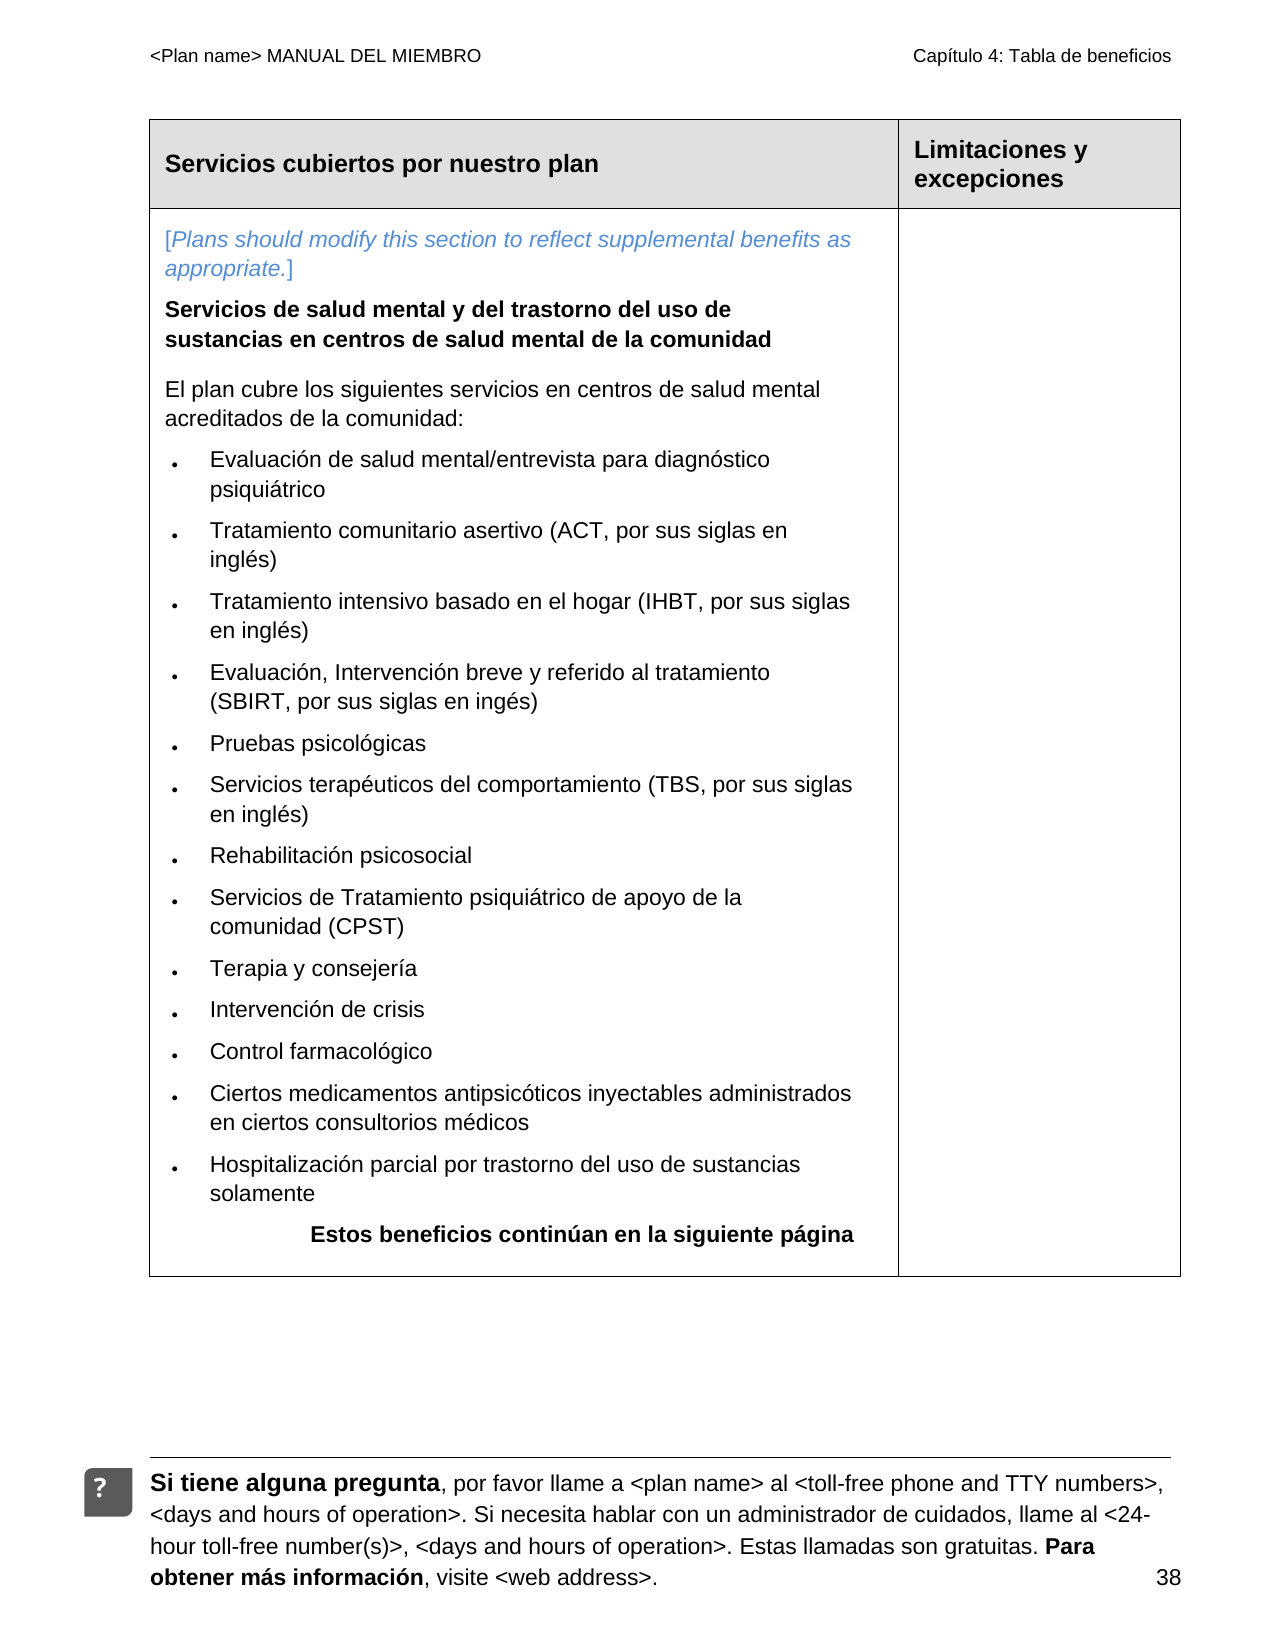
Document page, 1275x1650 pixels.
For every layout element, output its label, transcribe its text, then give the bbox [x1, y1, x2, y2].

table_header Servicios cubiertos por nuestro plan [150, 120, 898, 208]
table_header Limitaciones y excepciones [899, 120, 1180, 208]
table_cell [899, 209, 1180, 1276]
table_cell [Plans should modify this section to reflect supplemental benefits as appropriate.] Servicios de salud mental y del trastorno del uso de sustancias en centros de salud mental de la comunidad El plan cubre los siguientes servicios en centros de salud mental acreditados de la comunidad: Evaluación de salud mental/entrevista para diagnóstico psiquiátrico Tratamiento comunitario asertivo (ACT, por sus siglas en inglés) Tratamiento intensivo basado en el hogar (IHBT, por sus siglas en inglés) Evaluación, Intervención breve y referido al tratamiento (SBIRT, por sus siglas en ingés) Pruebas psicológicas Servicios terapéuticos del comportamiento (TBS, por sus siglas en inglés) Rehabilitación psicosocial Servicios de Tratamiento psiquiátrico de apoyo de la comunidad (CPST) Terapia y consejería Intervención de crisis Control farmacológico Ciertos medicamentos antipsicóticos inyectables administrados en ciertos consultorios médicos Hospitalización parcial por trastorno del uso de sustancias solamente Estos beneficios continúan en la siguiente página [150, 209, 898, 1276]
